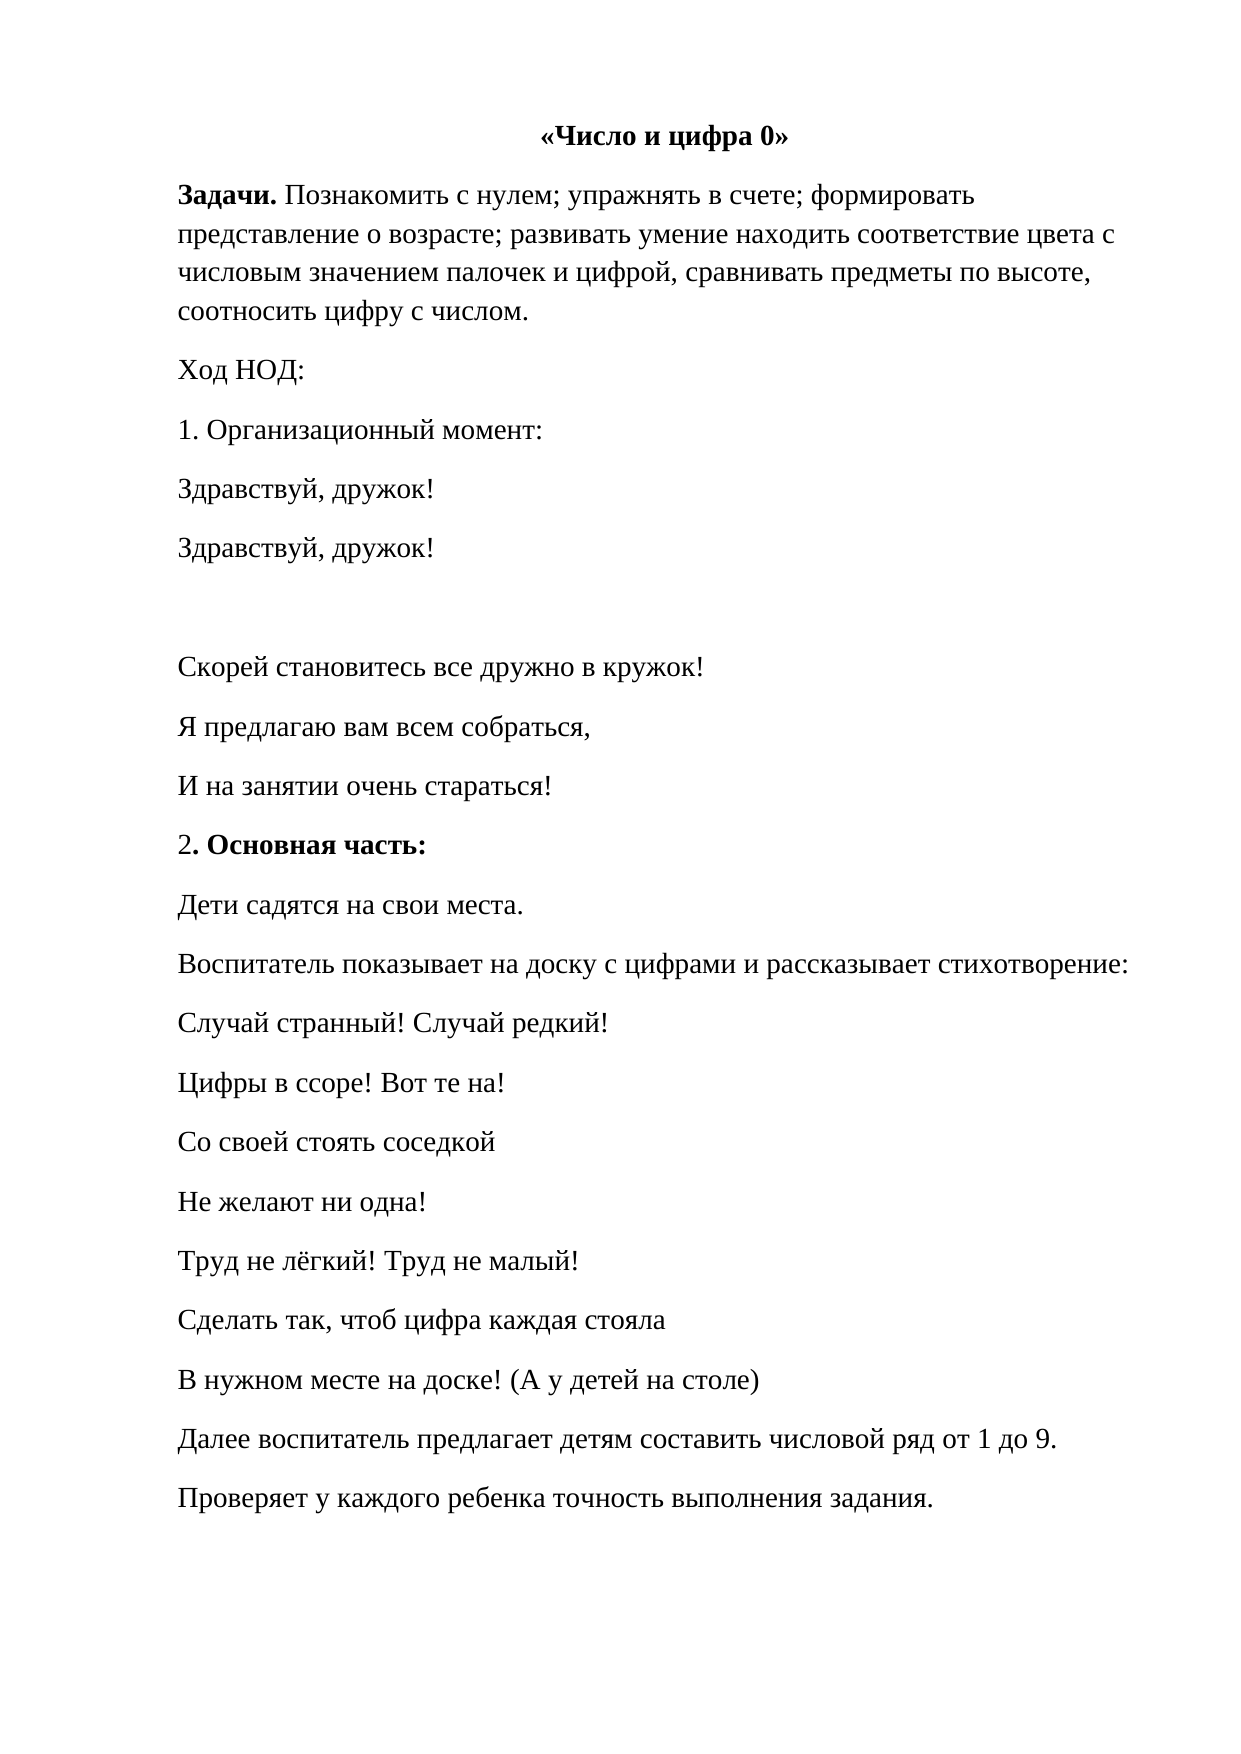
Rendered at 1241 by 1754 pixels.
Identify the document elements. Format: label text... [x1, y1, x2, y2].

text Я предлагаю вам всем собраться, [177, 709, 1152, 742]
text Со своей стоять соседкой [177, 1124, 1152, 1158]
text Ход НОД: [177, 352, 1152, 386]
text Не желают ни одна! [177, 1184, 1152, 1217]
text Сделать так, чтоб цифра каждая стояла [177, 1302, 1152, 1336]
text Дети садятся на свои места. [177, 887, 1152, 920]
text 1. Организационный момент: [177, 412, 1152, 445]
text Случай странный! Случай редкий! [177, 1006, 1152, 1039]
text Скорей становитесь все дружно в кружок! [177, 649, 1152, 683]
text Воспитатель показывает на доску с цифрами и рассказывает стихотворение: [177, 946, 1152, 980]
text Здравствуй, дружок! [177, 471, 1152, 505]
text Труд не лёгкий! Труд не малый! [177, 1243, 1152, 1277]
text В нужном месте на доске! (А у детей на столе) [177, 1362, 1152, 1395]
text И на занятии очень стараться! [177, 768, 1152, 802]
text 2. Основная часть: [177, 827, 1152, 861]
text Далее воспитатель предлагает детям составить числовой ряд от 1 до 9. [177, 1421, 1152, 1455]
text Проверяет у каждого ребенка точность выполнения задания. [177, 1481, 1152, 1514]
text Цифры в ссоре! Вот те на! [177, 1065, 1152, 1098]
text «Число и цифра 0» [177, 118, 1152, 152]
text Здравствуй, дружок! [177, 531, 1152, 564]
text Задачи. Познакомить с нулем; упражнять в счете; формировать представление о возрасте; развивать умение находить соответствие цвета с числовым значением палочек и цифрой, сравнивать предметы по высоте, соотносить цифру с числом. [177, 177, 1152, 327]
